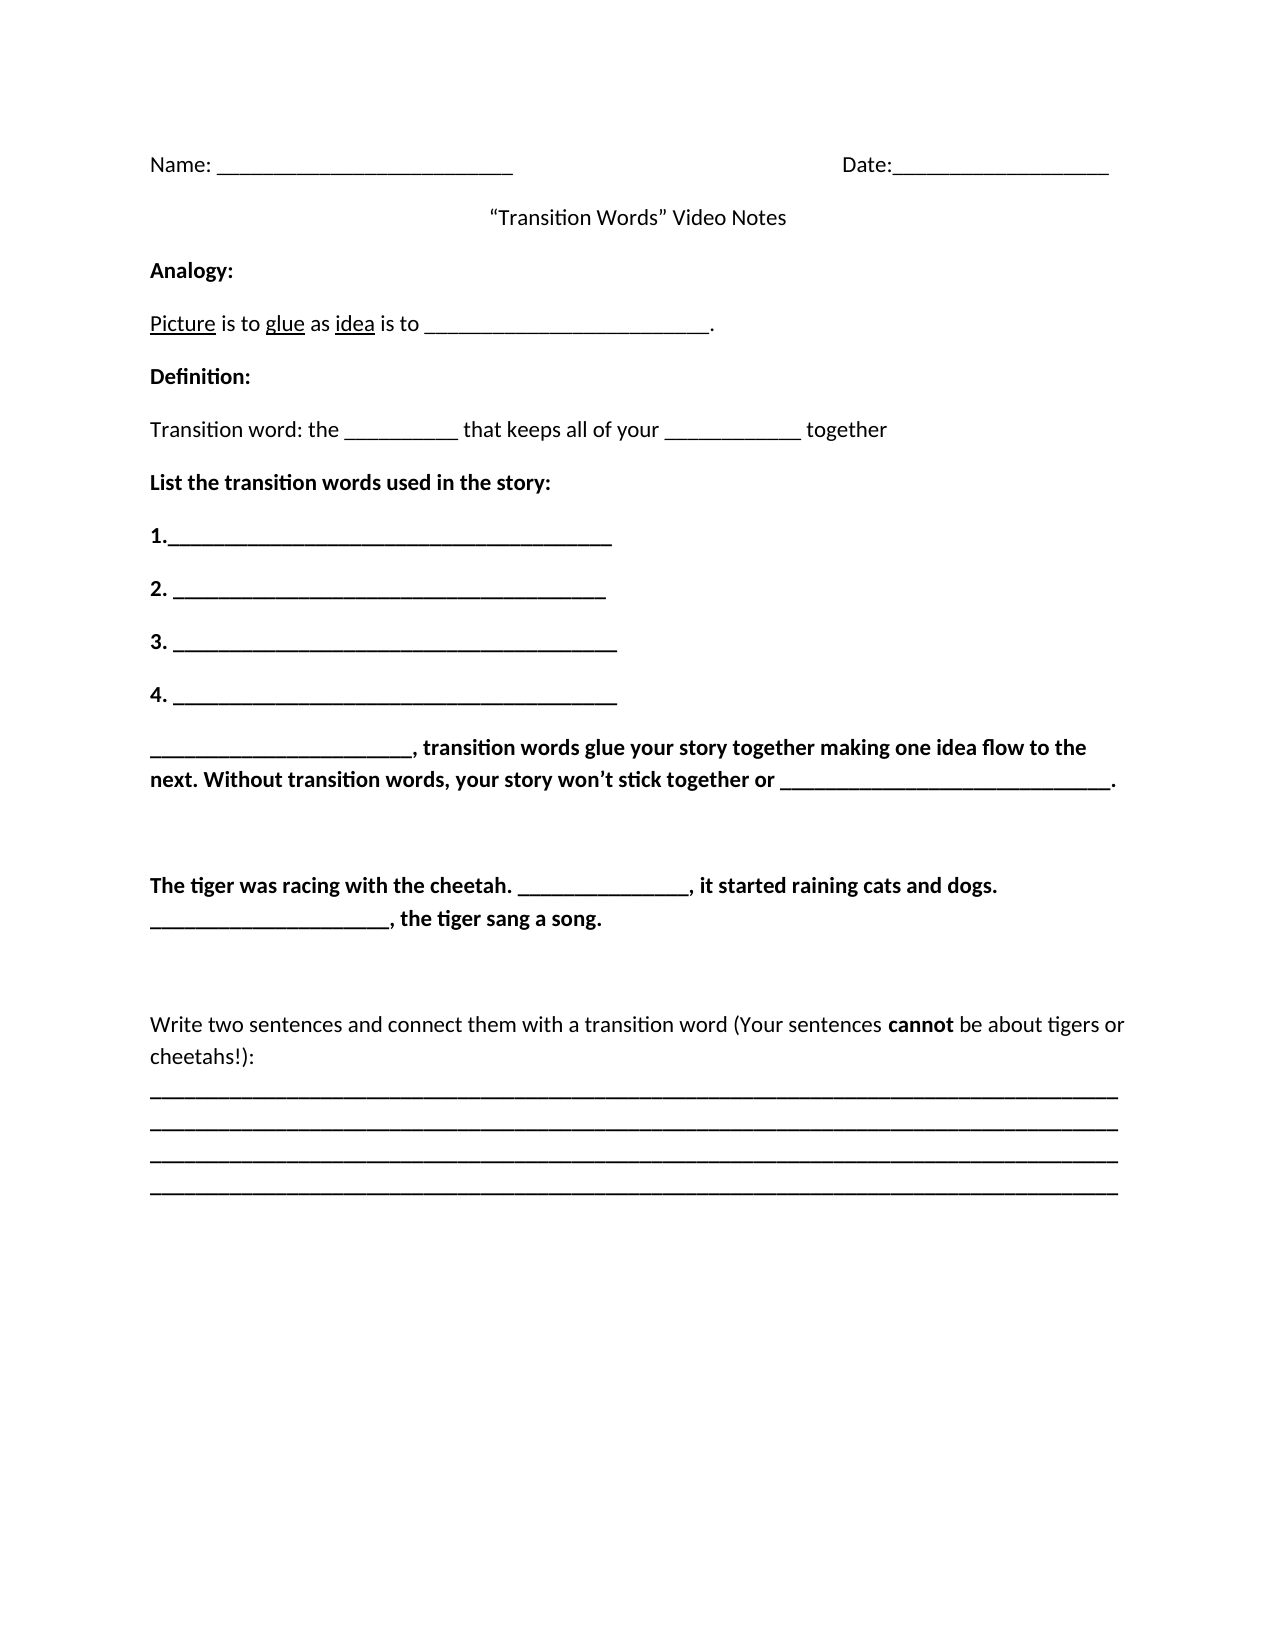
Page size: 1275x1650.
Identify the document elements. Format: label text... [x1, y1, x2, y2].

text List the transition words used in the story: [150, 468, 1125, 496]
text Definition: [150, 362, 1125, 390]
text The tiger was racing with the cheetah. _______________, it started raining cats and dogs. _____________________, the tiger sang a song. [150, 871, 1125, 932]
text 1._______________________________________ [150, 521, 1125, 549]
text Name: __________________________ Date:___________________ [150, 150, 1125, 178]
text Write two sentences and connect them with a transition word (Your sentences cannot be about tigers or cheetahs!): ____________________________________________________________________________________________________________________________________________________________________________________________________________________________________________________________________________________________________________________________________________________ [150, 1010, 1125, 1199]
text Analogy: [150, 256, 1125, 284]
text “Transition Words” Video Notes [150, 203, 1125, 231]
text Picture is to glue as idea is to _________________________. [150, 309, 1125, 337]
text 2. ______________________________________ [150, 574, 1125, 602]
text 4. _______________________________________ [150, 680, 1125, 708]
text Transition word: the __________ that keeps all of your ____________ together [150, 415, 1125, 443]
text 3. _______________________________________ [150, 627, 1125, 655]
text _______________________, transition words glue your story together making one idea flow to the next. Without transition words, your story won’t stick together or _____________________________. [150, 733, 1125, 793]
